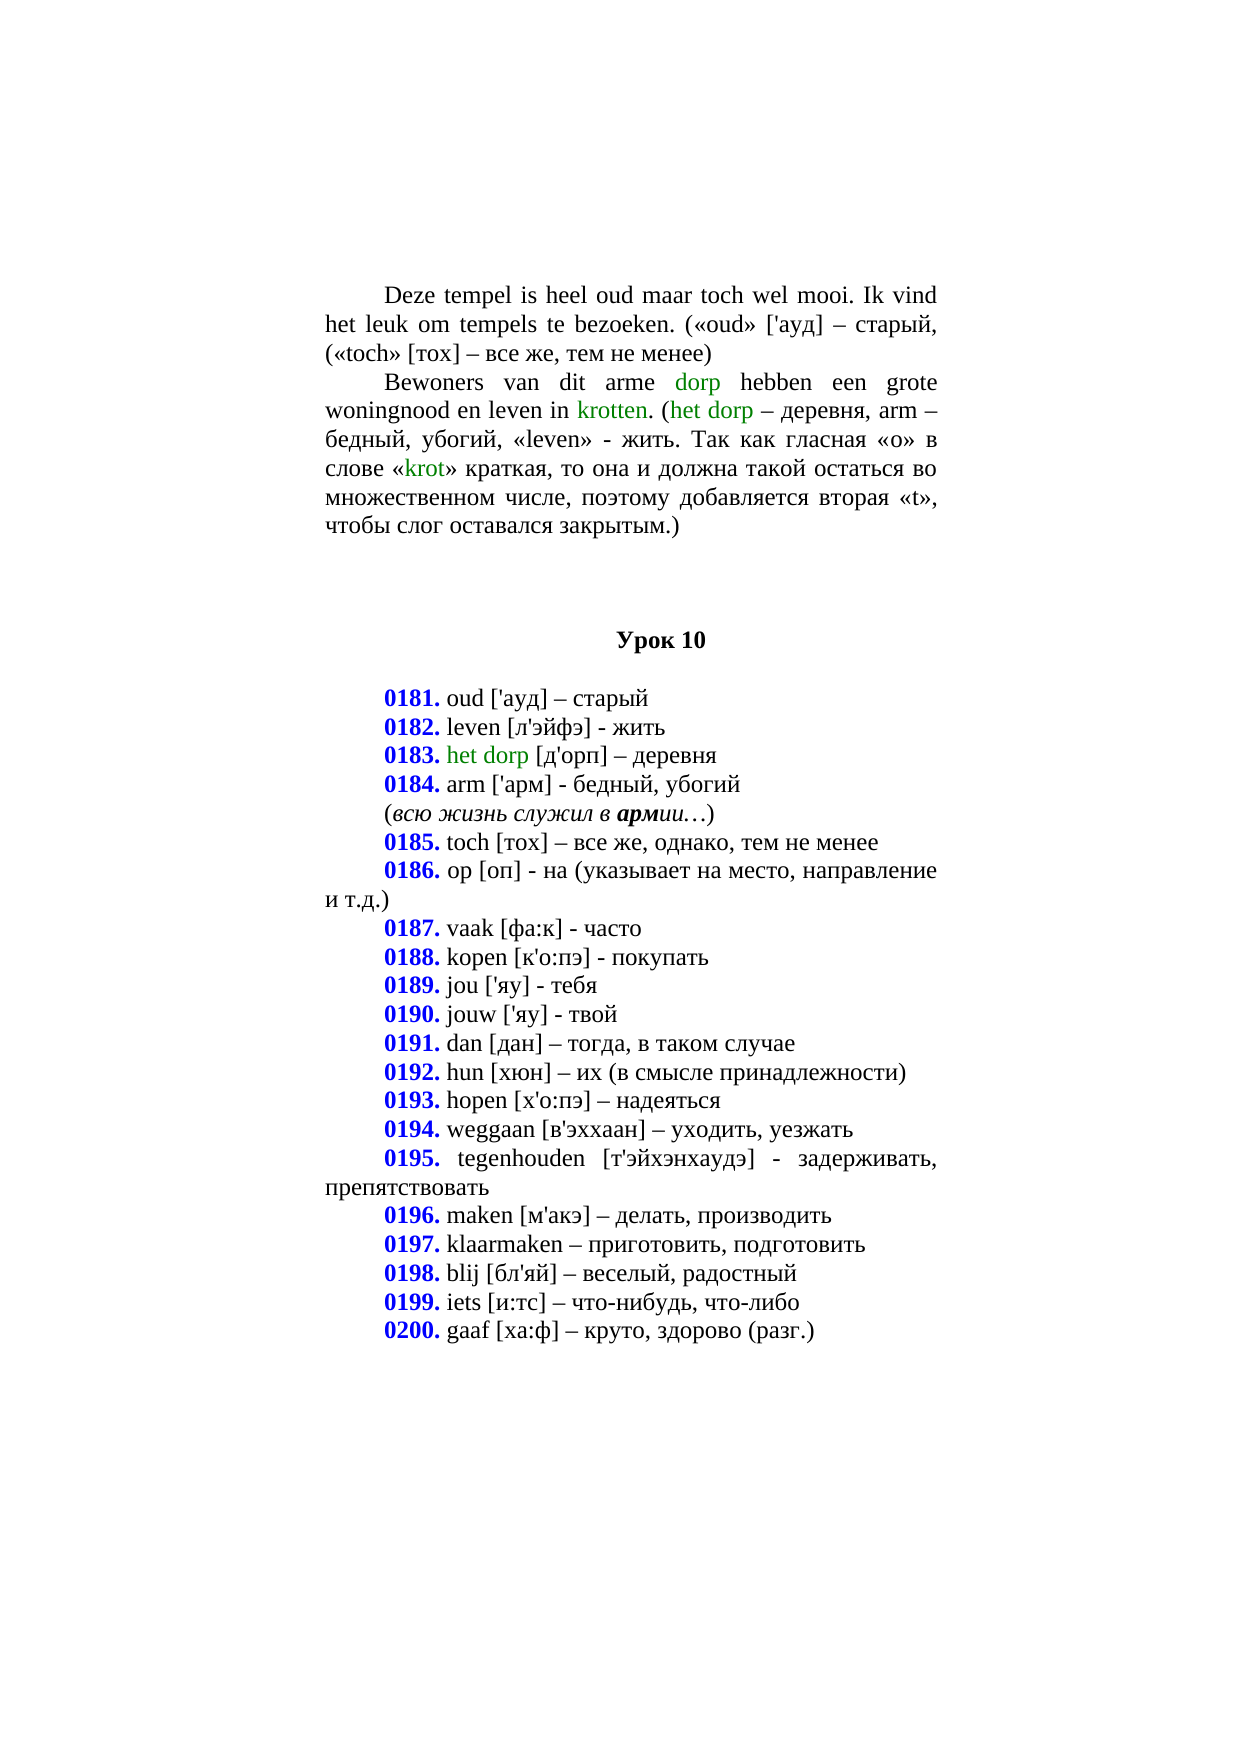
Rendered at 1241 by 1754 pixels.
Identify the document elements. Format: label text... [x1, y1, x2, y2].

text 0181. oud ['ауд] – старый [325, 683, 937, 712]
text 0191. dan [дан] – тогда, в таком случае [325, 1028, 937, 1057]
text 0195. tegenhouden [т'эйхэнхаудэ] - задерживать, препятствовать [325, 1143, 937, 1201]
text 0186. op [оп] - на (указывает на место, направление и т.д.) [325, 856, 937, 913]
text 0192. hun [хюн] – их (в смысле принадлежности) [325, 1057, 937, 1086]
text Deze tempel is heel oud maar toch wel mooi. Ik vind het leuk om tempels te bezoeken. («oud» ['ауд] – старый, («toch» [тох] – все же, тем не менее) [325, 281, 937, 367]
text 0185. toch [тох] – все же, однако, тем не менее [325, 827, 937, 856]
text 0199. iets [и:тс] – что-нибудь, что-либо [325, 1287, 937, 1316]
text 0193. hopen [х'о:пэ] – надеяться [325, 1086, 937, 1114]
text 0190. jouw ['яу] - твой [325, 999, 937, 1028]
text 0188. kopen [к'о:пэ] - покупать [325, 942, 937, 971]
text Урок 10 [325, 626, 937, 654]
text 0183. het dorp [д'орп] – деревня [325, 741, 937, 769]
text 0182. leven [л'эйфэ] - жить [325, 712, 937, 741]
text 0197. klaarmaken – приготовить, подготовить [325, 1229, 937, 1258]
text 0196. maken [м'акэ] – делать, производить [325, 1201, 937, 1229]
text 0189. jou ['яу] - тебя [325, 971, 937, 999]
text Bewoners van dit arme dorp hebben een grote woningnood en leven in krotten. (het dorp – деревня, arm – бедный, убогий, «leven» - жить. Так как гласная «o» в слове «krot» краткая, то она и должна такой остаться во множественном числе, поэтому добавляется вторая «t», чтобы слог оставался закрытым.) [325, 367, 937, 539]
text 0200. gaaf [ха:ф] – круто, здорово (разг.) [325, 1316, 937, 1344]
text 0194. weggaan [в'эххаан] – уходить, уезжать [325, 1114, 937, 1143]
text 0187. vaak [фа:к] - часто [325, 913, 937, 942]
text 0184. arm ['арм] - бедный, убогий [325, 769, 937, 798]
text (всю жизнь служил в армии…) [325, 798, 937, 827]
text 0198. blij [бл'яй] – веселый, радостный [325, 1258, 937, 1287]
